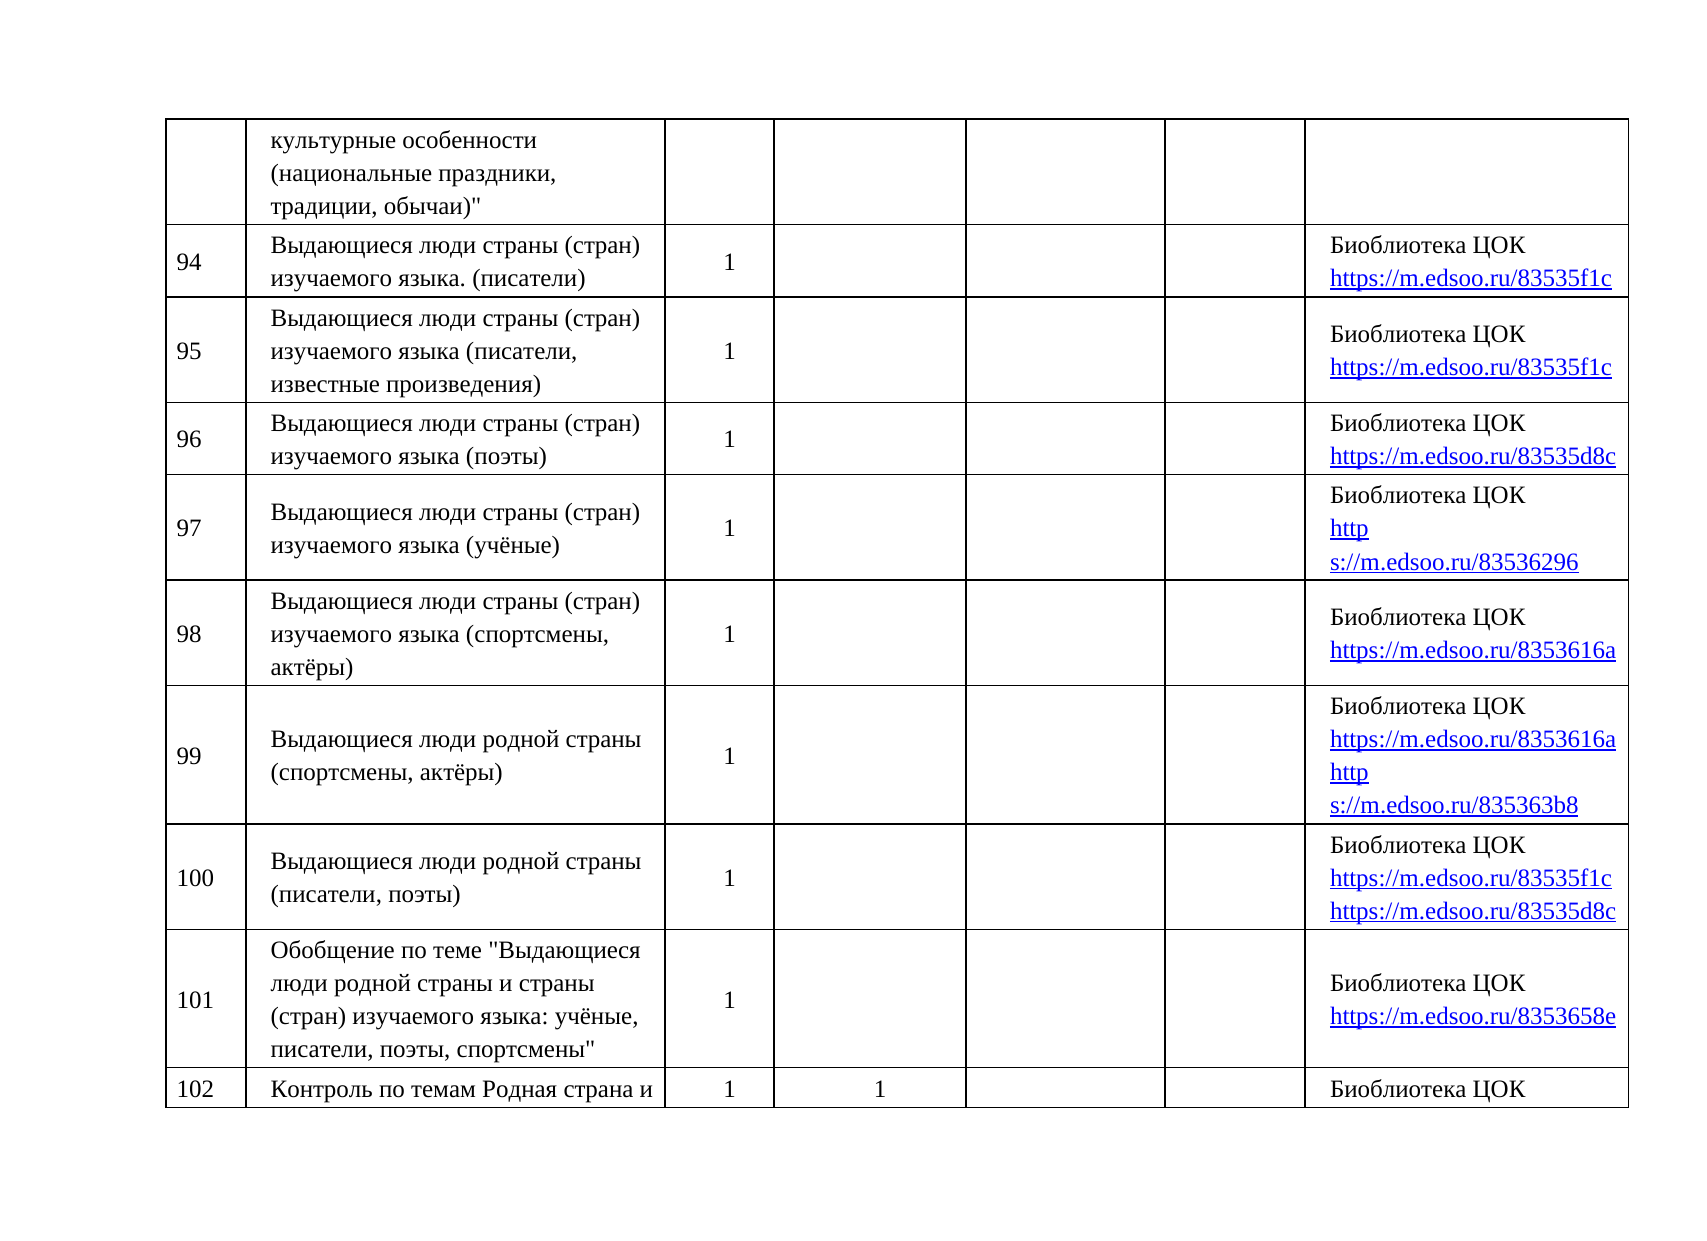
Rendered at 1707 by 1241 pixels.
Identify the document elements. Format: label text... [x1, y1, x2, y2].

table_cell [775, 930, 965, 1067]
table_cell 94 [167, 225, 245, 296]
table_cell [967, 120, 1164, 223]
table_cell 98 [167, 581, 245, 684]
table_cell 101 [167, 930, 245, 1067]
table_cell [1166, 475, 1304, 579]
table_cell [1166, 403, 1304, 474]
table_cell 1 [666, 686, 773, 823]
table_cell Выдающиеся люди страны (стран) изучаемого языка (учёные) [247, 475, 664, 579]
table_cell [775, 686, 965, 823]
table_cell [967, 225, 1164, 296]
table_cell [775, 403, 965, 474]
table_cell [775, 581, 965, 684]
table_cell [967, 581, 1164, 684]
table_cell Биоблиотека ЦОК https://m.edsoo.ru/8353658e [1306, 930, 1628, 1067]
table_cell [967, 1068, 1164, 1107]
table_cell [1166, 298, 1304, 401]
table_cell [1306, 120, 1628, 223]
table_cell 100 [167, 825, 245, 928]
table_cell 1 [666, 225, 773, 296]
table_cell 99 [167, 686, 245, 823]
table_cell Биоблиотека ЦОК https://m.edsoo.ru/8353616a https://m.edsoo.ru/835363b8 [1306, 686, 1628, 823]
table_cell [1166, 225, 1304, 296]
table_cell [967, 686, 1164, 823]
table_cell 1 [666, 930, 773, 1067]
table_cell Обобщение по теме "Выдающиеся люди родной страны и страны (стран) изучаемого языка: учёные, писатели, поэты, спортсмены" [247, 930, 664, 1067]
table_cell 96 [167, 403, 245, 474]
table_cell Биоблиотека ЦОК https://m.edsoo.ru/83535f1c https://m.edsoo.ru/83535d8c [1306, 825, 1628, 928]
table_cell 1 [775, 1068, 965, 1107]
table_cell 1 [666, 1068, 773, 1107]
table_cell Выдающиеся люди родной страны (спортсмены, актёры) [247, 686, 664, 823]
table_cell 95 [167, 298, 245, 401]
table_cell 97 [167, 475, 245, 579]
table_cell [967, 475, 1164, 579]
table_cell [1166, 686, 1304, 823]
table_cell Выдающиеся люди страны (стран) изучаемого языка. (писатели) [247, 225, 664, 296]
table_cell Биоблиотека ЦОК https://m.edsoo.ru/8353616a [1306, 581, 1628, 684]
table_cell [1166, 120, 1304, 223]
table_cell 1 [666, 825, 773, 928]
table_cell Выдающиеся люди страны (стран) изучаемого языка (спортсмены, актёры) [247, 581, 664, 684]
table_cell [775, 475, 965, 579]
table_cell [775, 120, 965, 223]
table_cell [967, 298, 1164, 401]
table_cell Биоблиотека ЦОК https://m.edsoo.ru/83535f1c [1306, 298, 1628, 401]
table_cell Выдающиеся люди страны (стран) изучаемого языка (писатели, известные произведения) [247, 298, 664, 401]
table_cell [1306, 1068, 1628, 1107]
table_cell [247, 1068, 664, 1107]
table_cell [775, 298, 965, 401]
table_cell 93 [167, 120, 245, 223]
table_cell Биоблиотека ЦОК https://m.edsoo.ru/83535f1c [1306, 225, 1628, 296]
table_cell Биоблиотека ЦОК https://m.edsoo.ru/83536296 [1306, 475, 1628, 579]
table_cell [247, 120, 664, 223]
table_cell [1166, 1068, 1304, 1107]
table_cell [967, 825, 1164, 928]
table_cell 1 [666, 403, 773, 474]
table_cell [1166, 930, 1304, 1067]
table_cell Выдающиеся люди страны (стран) изучаемого языка (поэты) [247, 403, 664, 474]
table_cell 1 [666, 475, 773, 579]
table_cell [967, 930, 1164, 1067]
table_cell 102 [167, 1068, 245, 1107]
table_cell [1166, 825, 1304, 928]
table_cell 1 [666, 581, 773, 684]
table_cell 1 [666, 298, 773, 401]
table_cell [1166, 581, 1304, 684]
table_cell Биоблиотека ЦОК https://m.edsoo.ru/83535d8c [1306, 403, 1628, 474]
table_cell [967, 403, 1164, 474]
table_cell [775, 225, 965, 296]
table_cell [775, 825, 965, 928]
table_cell Выдающиеся люди родной страны (писатели, поэты) [247, 825, 664, 928]
table_cell 1 [666, 120, 773, 223]
